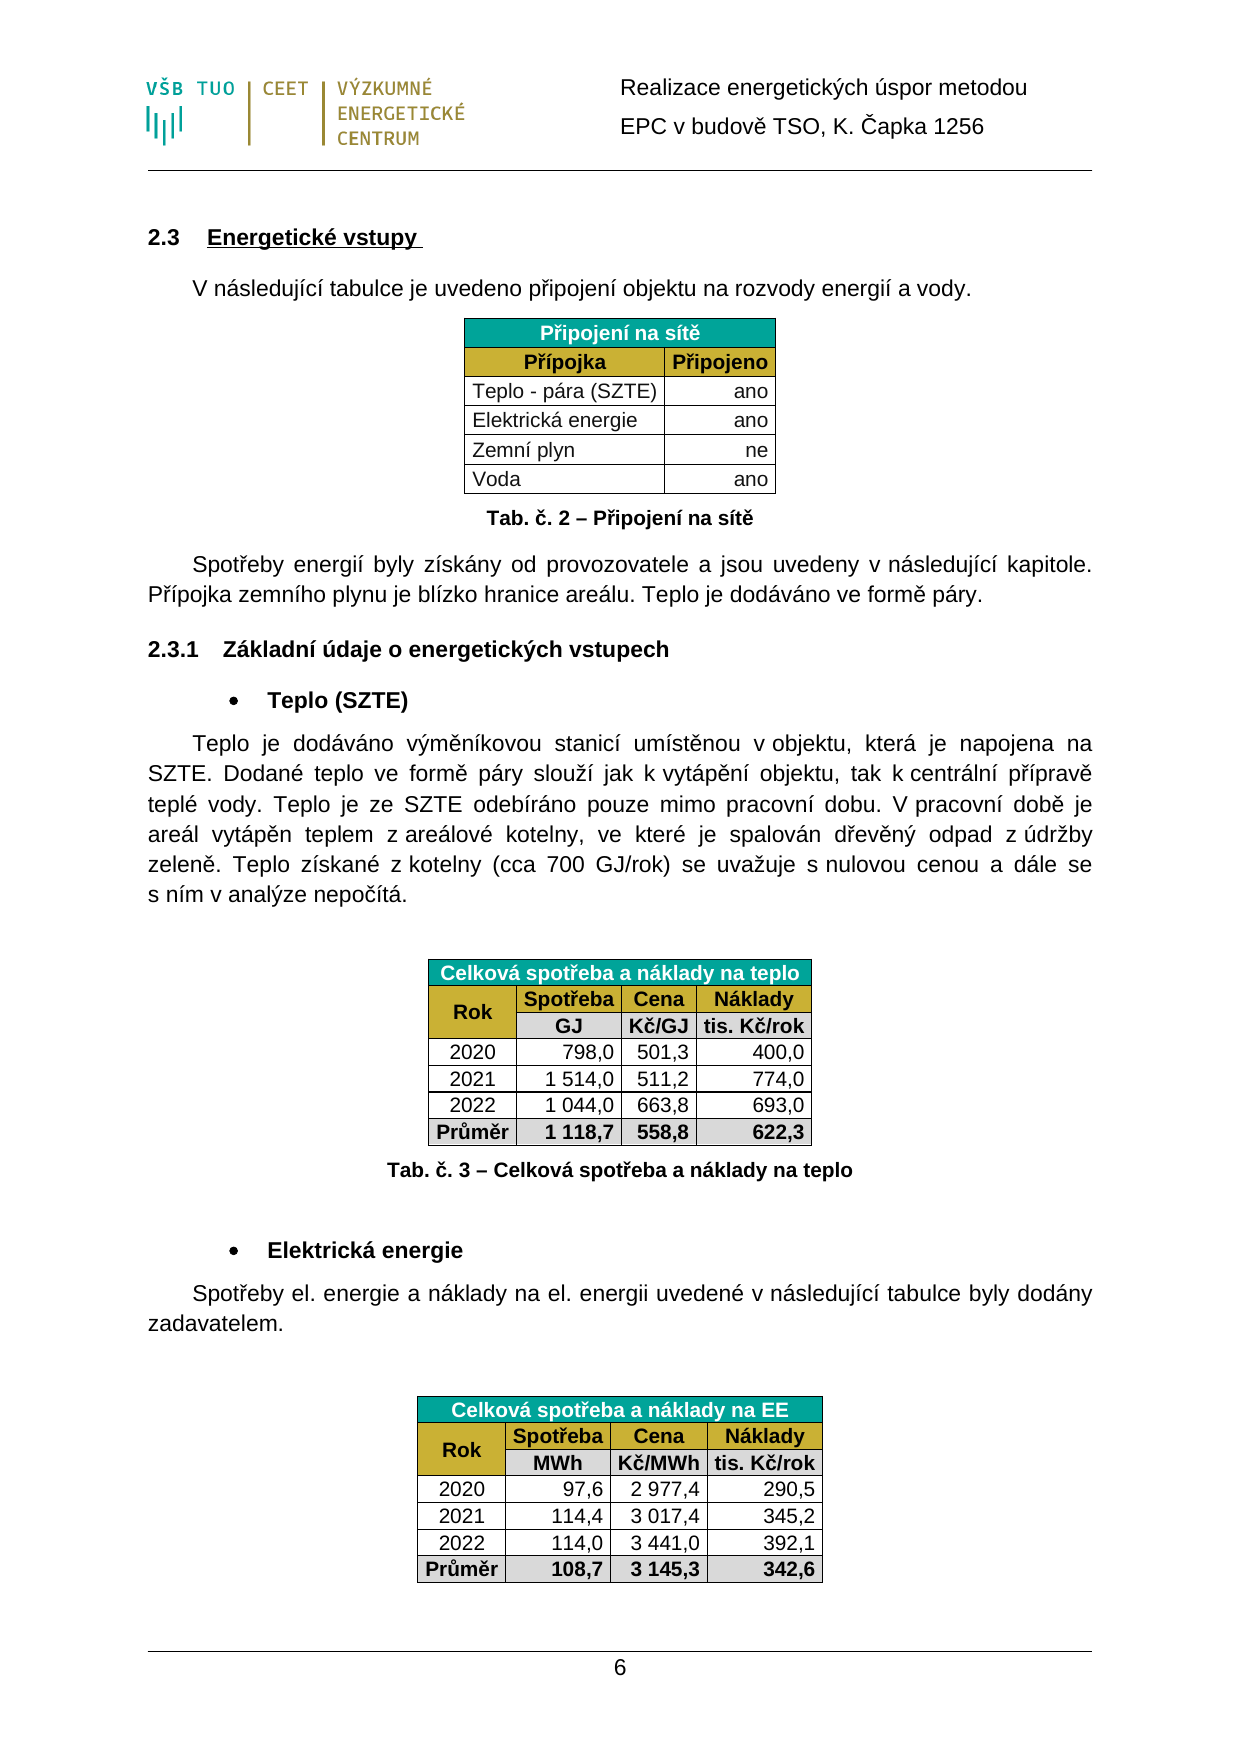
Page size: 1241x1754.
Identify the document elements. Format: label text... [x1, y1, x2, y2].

text Spotřeby el. energie a náklady na el. energii uvedené v následující tabulce byly dodány zadavatelem. [148, 1280, 1092, 1337]
list Teplo (SZTE) [229, 687, 1092, 714]
table_cell 3 017,4 [611, 1503, 707, 1528]
table_cell 663,8 [622, 1093, 696, 1118]
table_cell Rok [429, 986, 516, 1038]
table_cell 3 145,3 [611, 1556, 707, 1582]
table_cell 114,0 [506, 1530, 610, 1555]
table_cell 2022 [429, 1093, 516, 1118]
table_cell Teplo - pára (SZTE) [465, 377, 664, 405]
table_cell Elektrická energie [465, 406, 664, 434]
table_header Připojení na sítě [465, 319, 775, 347]
text Tab. č. 3 – Celková spotřeba a náklady na teplo [148, 1158, 1092, 1182]
table_cell Cena [611, 1423, 707, 1449]
table_cell 774,0 [697, 1066, 811, 1091]
table_cell Náklady [708, 1423, 822, 1449]
table_cell Náklady [697, 986, 811, 1012]
table_cell Kč/GJ [622, 1013, 696, 1038]
table_cell ano [665, 377, 775, 405]
table_header Celková spotřeba a náklady na teplo [429, 960, 811, 985]
table_cell Přípojka [465, 348, 664, 376]
table_cell 2020 [418, 1476, 505, 1502]
table_cell 2021 [429, 1066, 516, 1091]
table_cell 345,2 [708, 1503, 822, 1528]
table_cell 1 044,0 [517, 1093, 621, 1118]
table_cell ano [665, 406, 775, 434]
text Energetické vstupy [148, 224, 1092, 250]
table_cell 501,3 [622, 1039, 696, 1065]
text Základní údaje o energetických vstupech [148, 636, 1092, 663]
table_cell Zemní plyn [465, 435, 664, 463]
table_cell 2022 [418, 1530, 505, 1555]
table_cell tis. Kč/rok [697, 1013, 811, 1038]
table_cell 290,5 [708, 1476, 822, 1502]
table_cell Spotřeba [517, 986, 621, 1012]
text V následující tabulce je uvedeno připojení objektu na rozvody energií a vody. [148, 275, 1092, 301]
text Spotřeby energií byly získány od provozovatele a jsou uvedeny v následující kapitole. Přípojka zemního plynu je blízko hranice areálu. Teplo je dodáváno ve formě páry. [148, 551, 1092, 608]
table_cell 1 514,0 [517, 1066, 621, 1091]
table_cell Připojeno [665, 348, 775, 376]
table_cell tis. Kč/rok [708, 1450, 822, 1475]
table_header Celková spotřeba a náklady na EE [418, 1397, 822, 1422]
table_cell Voda [465, 465, 664, 493]
list Elektrická energie [229, 1237, 1092, 1264]
table_cell 342,6 [708, 1556, 822, 1582]
table_cell 558,8 [622, 1119, 696, 1144]
table_cell Cena [622, 986, 696, 1012]
table_cell Průměr [418, 1556, 505, 1582]
table_cell 108,7 [506, 1556, 610, 1582]
table_cell ne [665, 435, 775, 463]
table_cell 2 977,4 [611, 1476, 707, 1502]
table_cell Rok [418, 1423, 505, 1475]
text Teplo je dodáváno výměníkovou stanicí umístěnou v objektu, která je napojena na SZTE. Dodané teplo ve formě páry slouží jak k vytápění objektu, tak k centrální přípravě teplé vody. Teplo je ze SZTE odebíráno pouze mimo pracovní dobu. V pracovní době je areál vytápěn teplem z areálové kotelny, ve které je spalován dřevěný odpad z údržby zeleně. Teplo získané z kotelny (cca 700 GJ/rok) se uvažuje s nulovou cenou a dále se s ním v analýze nepočítá. [148, 730, 1092, 908]
table_cell Průměr [429, 1119, 516, 1144]
table_cell 1 118,7 [517, 1119, 621, 1144]
picture [128, 73, 489, 163]
table_cell MWh [506, 1450, 610, 1475]
table_cell 3 441,0 [611, 1530, 707, 1555]
table_cell 400,0 [697, 1039, 811, 1065]
table_cell 392,1 [708, 1530, 822, 1555]
table_cell Kč/MWh [611, 1450, 707, 1475]
table_cell GJ [517, 1013, 621, 1038]
table_cell 511,2 [622, 1066, 696, 1091]
table_cell 97,6 [506, 1476, 610, 1502]
table_cell 693,0 [697, 1093, 811, 1118]
table_cell ano [665, 465, 775, 493]
table_cell 2021 [418, 1503, 505, 1528]
table_cell 114,4 [506, 1503, 610, 1528]
table_cell 622,3 [697, 1119, 811, 1144]
table_cell 2020 [429, 1039, 516, 1065]
table_cell 798,0 [517, 1039, 621, 1065]
table_cell Spotřeba [506, 1423, 610, 1449]
